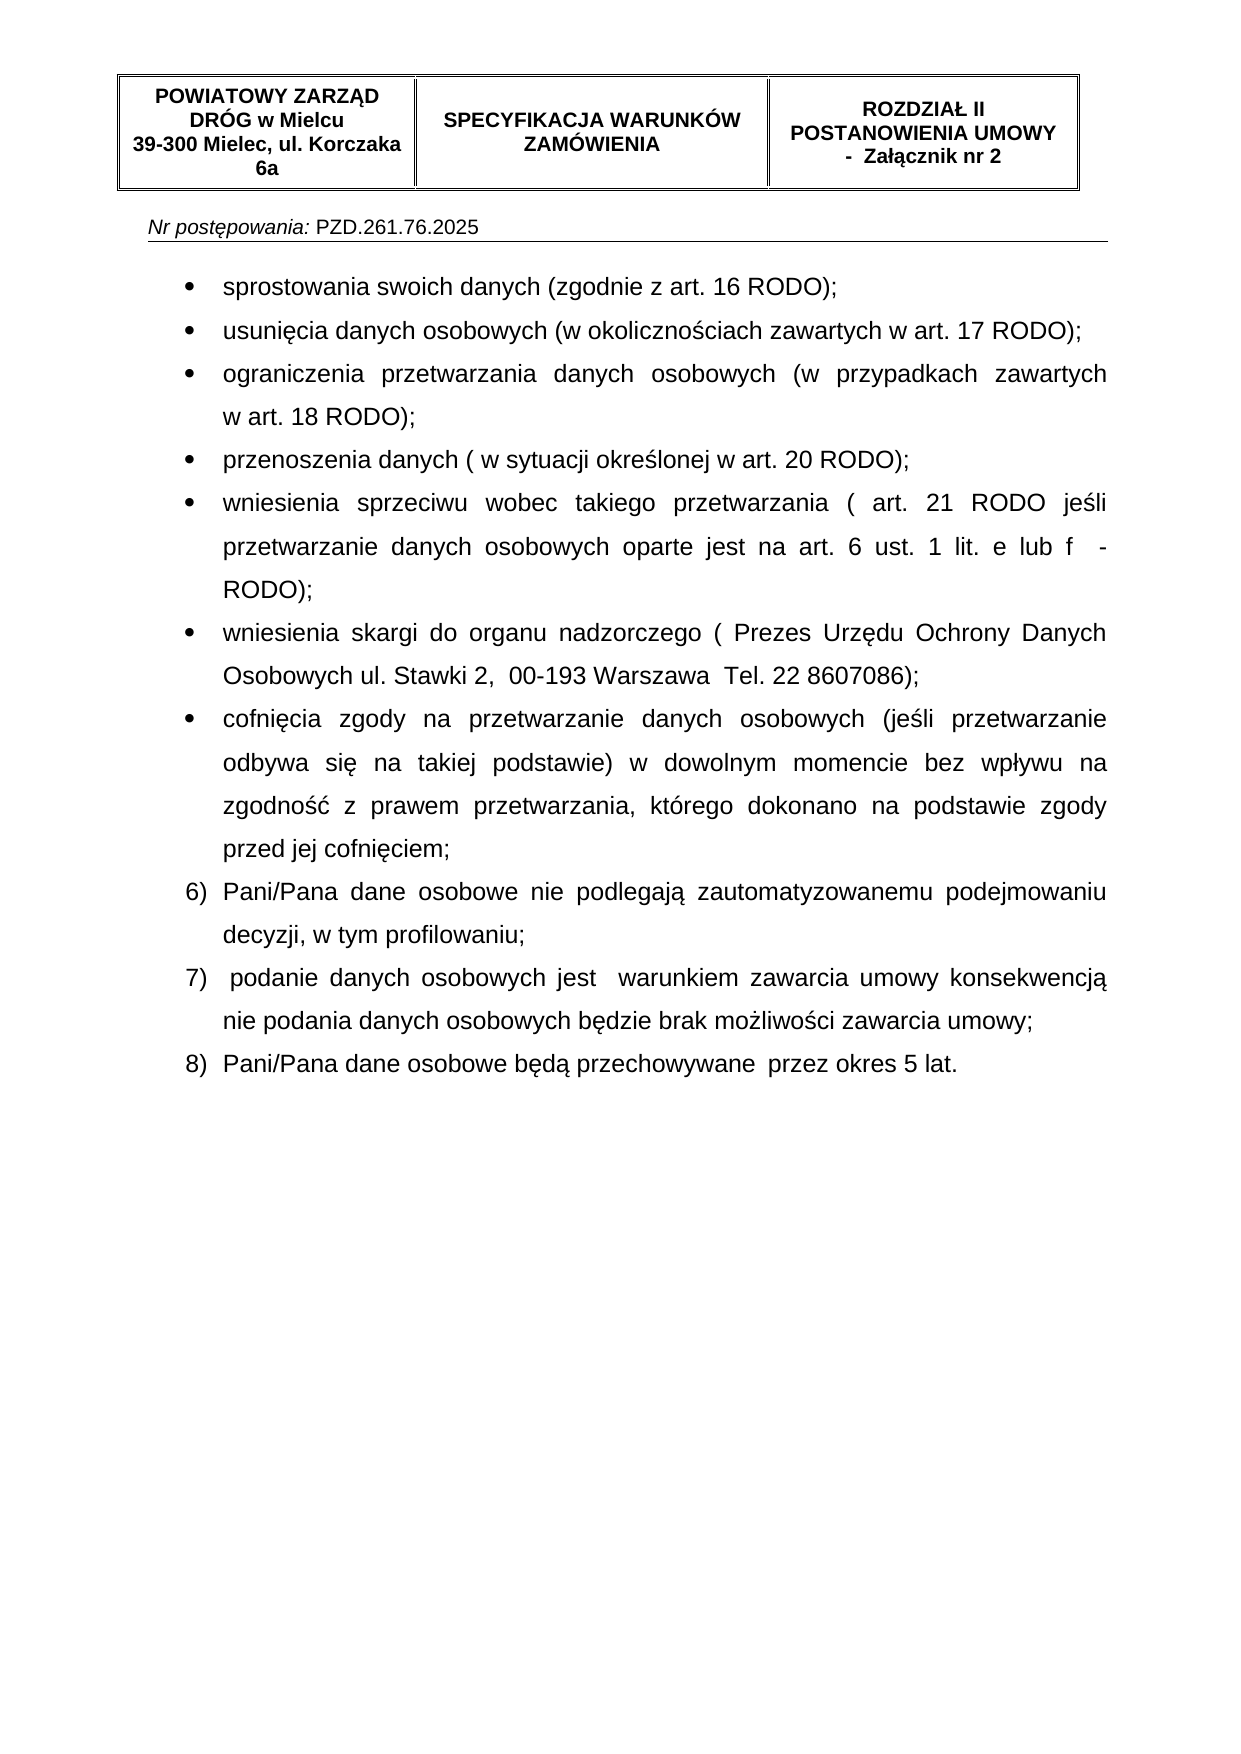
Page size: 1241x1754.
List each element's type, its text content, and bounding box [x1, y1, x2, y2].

list Pani/Pana dane osobowe będą przechowywane przez okres 5 lat. [185, 1049, 1108, 1078]
list przenoszenia danych ( w sytuacji określonej w art. 20 RODO); [185, 445, 1108, 474]
list usunięcia danych osobowych (w okolicznościach zawartych w art. 17 RODO); [185, 316, 1108, 344]
list sprostowania swoich danych (zgodnie z art. 16 RODO); [185, 272, 1108, 301]
list podanie danych osobowych jest warunkiem zawarcia umowy konsekwencją nie podania danych osobowych będzie brak możliwości zawarcia umowy; [185, 963, 1108, 1035]
list cofnięcia zgody na przetwarzanie danych osobowych (jeśli przetwarzanie odbywa się na takiej podstawie) w dowolnym momencie bez wpływu na zgodność z prawem przetwarzania, którego dokonano na podstawie zgody przed jej cofnięciem; [185, 704, 1108, 862]
list wniesienia sprzeciwu wobec takiego przetwarzania ( art. 21 RODO jeśli przetwarzanie danych osobowych oparte jest na art. 6 ust. 1 lit. e lub f - RODO); [185, 488, 1108, 603]
list ograniczenia przetwarzania danych osobowych (w przypadkach zawartych w art. 18 RODO); [185, 359, 1108, 431]
list Pani/Pana dane osobowe nie podlegają zautomatyzowanemu podejmowaniu decyzji, w tym profilowaniu; [185, 877, 1108, 949]
list wniesienia skargi do organu nadzorczego ( Prezes Urzędu Ochrony Danych Osobowych ul. Stawki 2, 00-193 Warszawa Tel. 22 8607086); [185, 618, 1108, 690]
